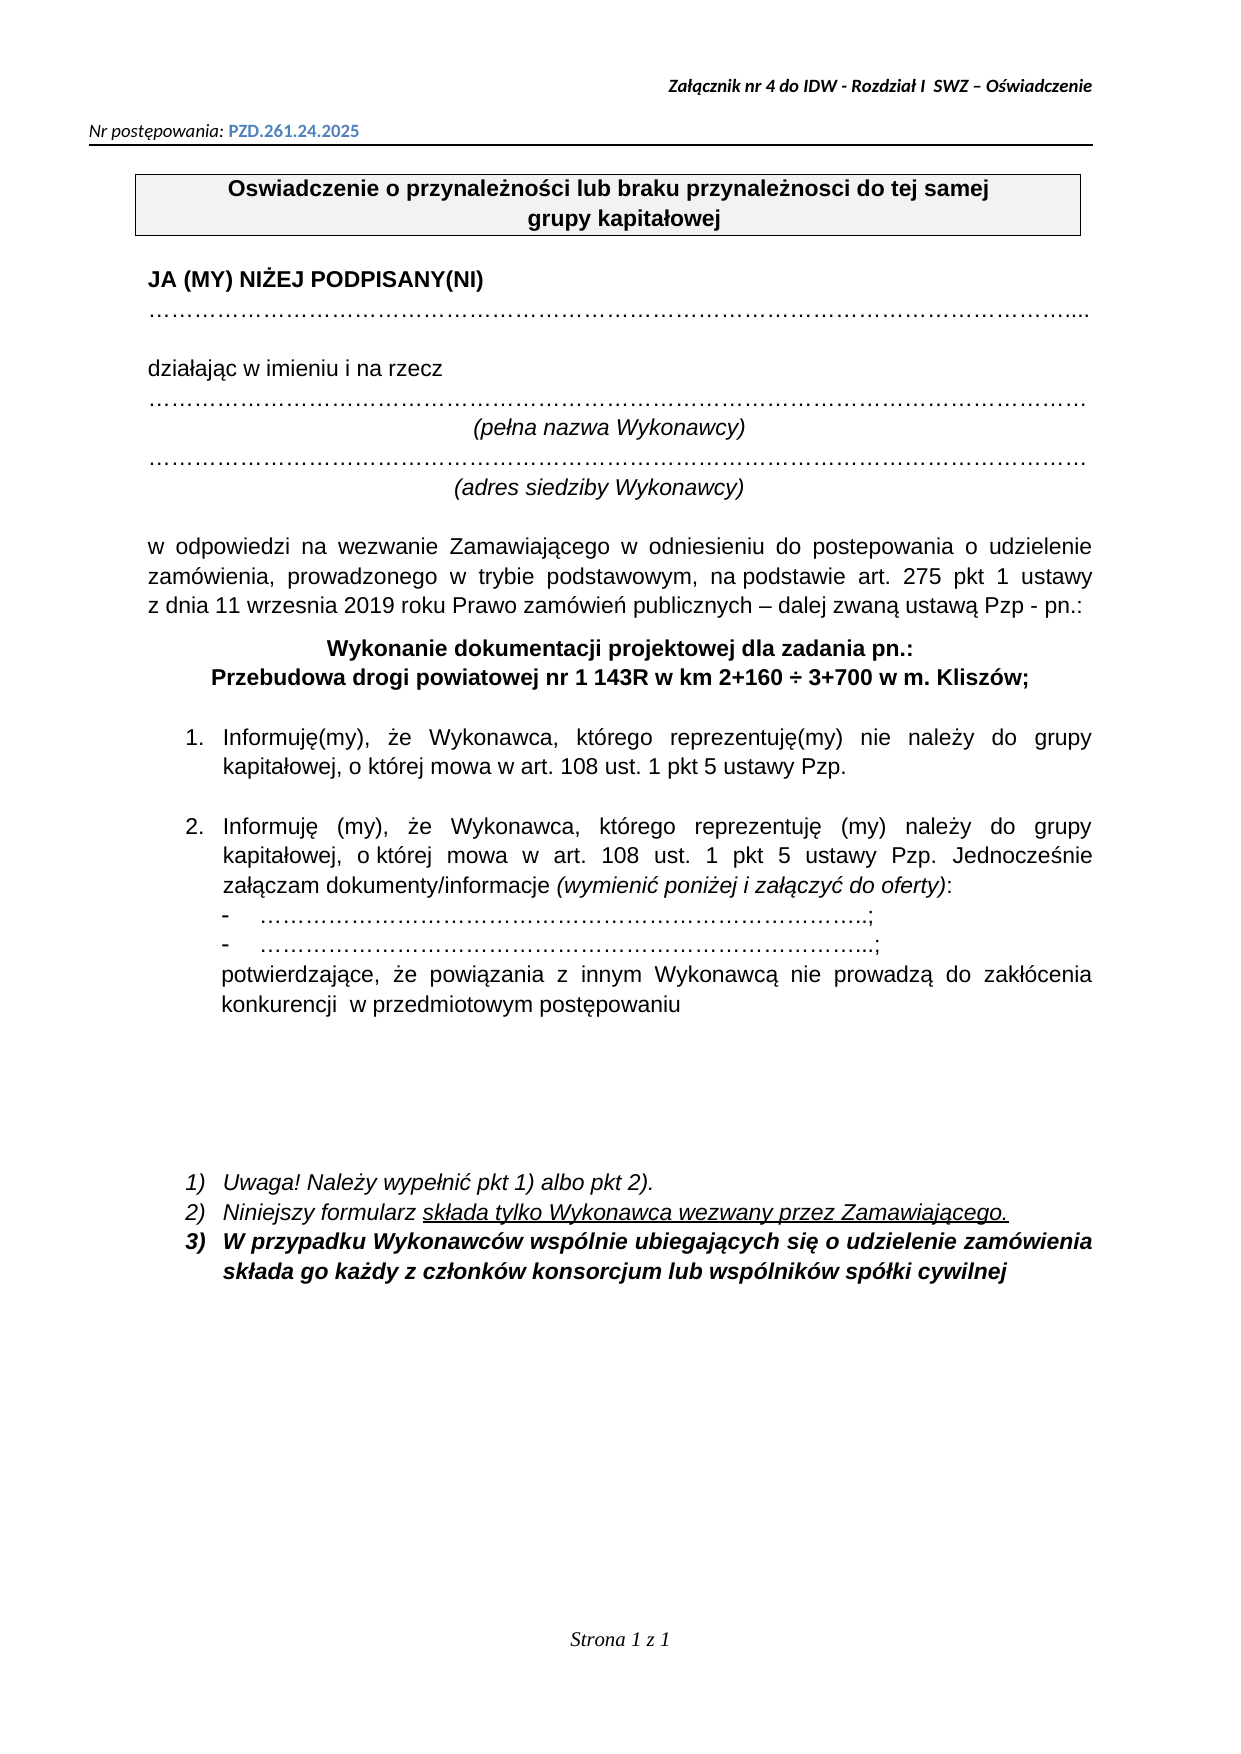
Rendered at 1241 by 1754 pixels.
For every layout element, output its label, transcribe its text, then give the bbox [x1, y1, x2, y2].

table_header Oswiadczenie o przynależności lub braku przynależnosci do tej samej grupy kapitałowej [136, 175, 1080, 235]
text ………………………………………………………………………………………………………….... [148, 296, 1093, 322]
list Informuję(my), że Wykonawca, którego reprezentuję(my) nie należy do grupy kapitałowej, o której mowa w art. 108 ust. 1 pkt 5 ustawy Pzp. [185, 724, 1093, 780]
text …………………………………………………………………………………………………………… [148, 444, 1093, 470]
text w odpowiedzi na wezwanie Zamawiającego w odniesieniu do postepowania o udzielenie zamówienia, prowadzonego w trybie podstawowym, na podstawie art. 275 pkt 1 ustawy z dnia 11 wrzesnia 2019 roku Prawo zamówień publicznych – dalej zwaną ustawą Pzp - pn.: [148, 533, 1093, 619]
list Informuję (my), że Wykonawca, którego reprezentuję (my) należy do grupy kapitałowej, o której mowa w art. 108 ust. 1 pkt 5 ustawy Pzp. Jednocześnie załączam dokumenty/informacje (wymienić poniżej i załączyć do oferty): [185, 813, 1093, 898]
text Wykonanie dokumentacji projektowej dla zadania pn.: [148, 634, 1093, 661]
text potwierdzające, że powiązania z innym Wykonawcą nie prowadzą do zakłócenia konkurencji w przedmiotowym postępowaniu [221, 961, 1093, 1017]
list ……………………………………………………………………...; [221, 931, 1093, 958]
text (adres siedziby Wykonawcy) [373, 474, 1093, 500]
text działając w imieniu i na rzecz [148, 355, 1093, 381]
text Przebudowa drogi powiatowej nr 1 143R w km 2+160 ÷ 3+700 w m. Kliszów; [148, 664, 1093, 691]
list W przypadku Wykonawców wspólnie ubiegających się o udzielenie zamówienia składa go każdy z członków konsorcjum lub wspólników spółki cywilnej [185, 1228, 1093, 1284]
text (pełna nazwa Wykonawcy) [373, 414, 1093, 441]
list ……………………………………………………………………..; [221, 902, 1093, 928]
text JA (MY) NIŻEJ PODPISANY(NI) [148, 266, 1093, 292]
text …………………………………………………………………………………………………………… [148, 384, 1093, 411]
list Uwaga! Należy wypełnić pkt 1) albo pkt 2). [185, 1169, 1093, 1195]
list Niniejszy formularz składa tylko Wykonawca wezwany przez Zamawiającego. [185, 1199, 1093, 1225]
